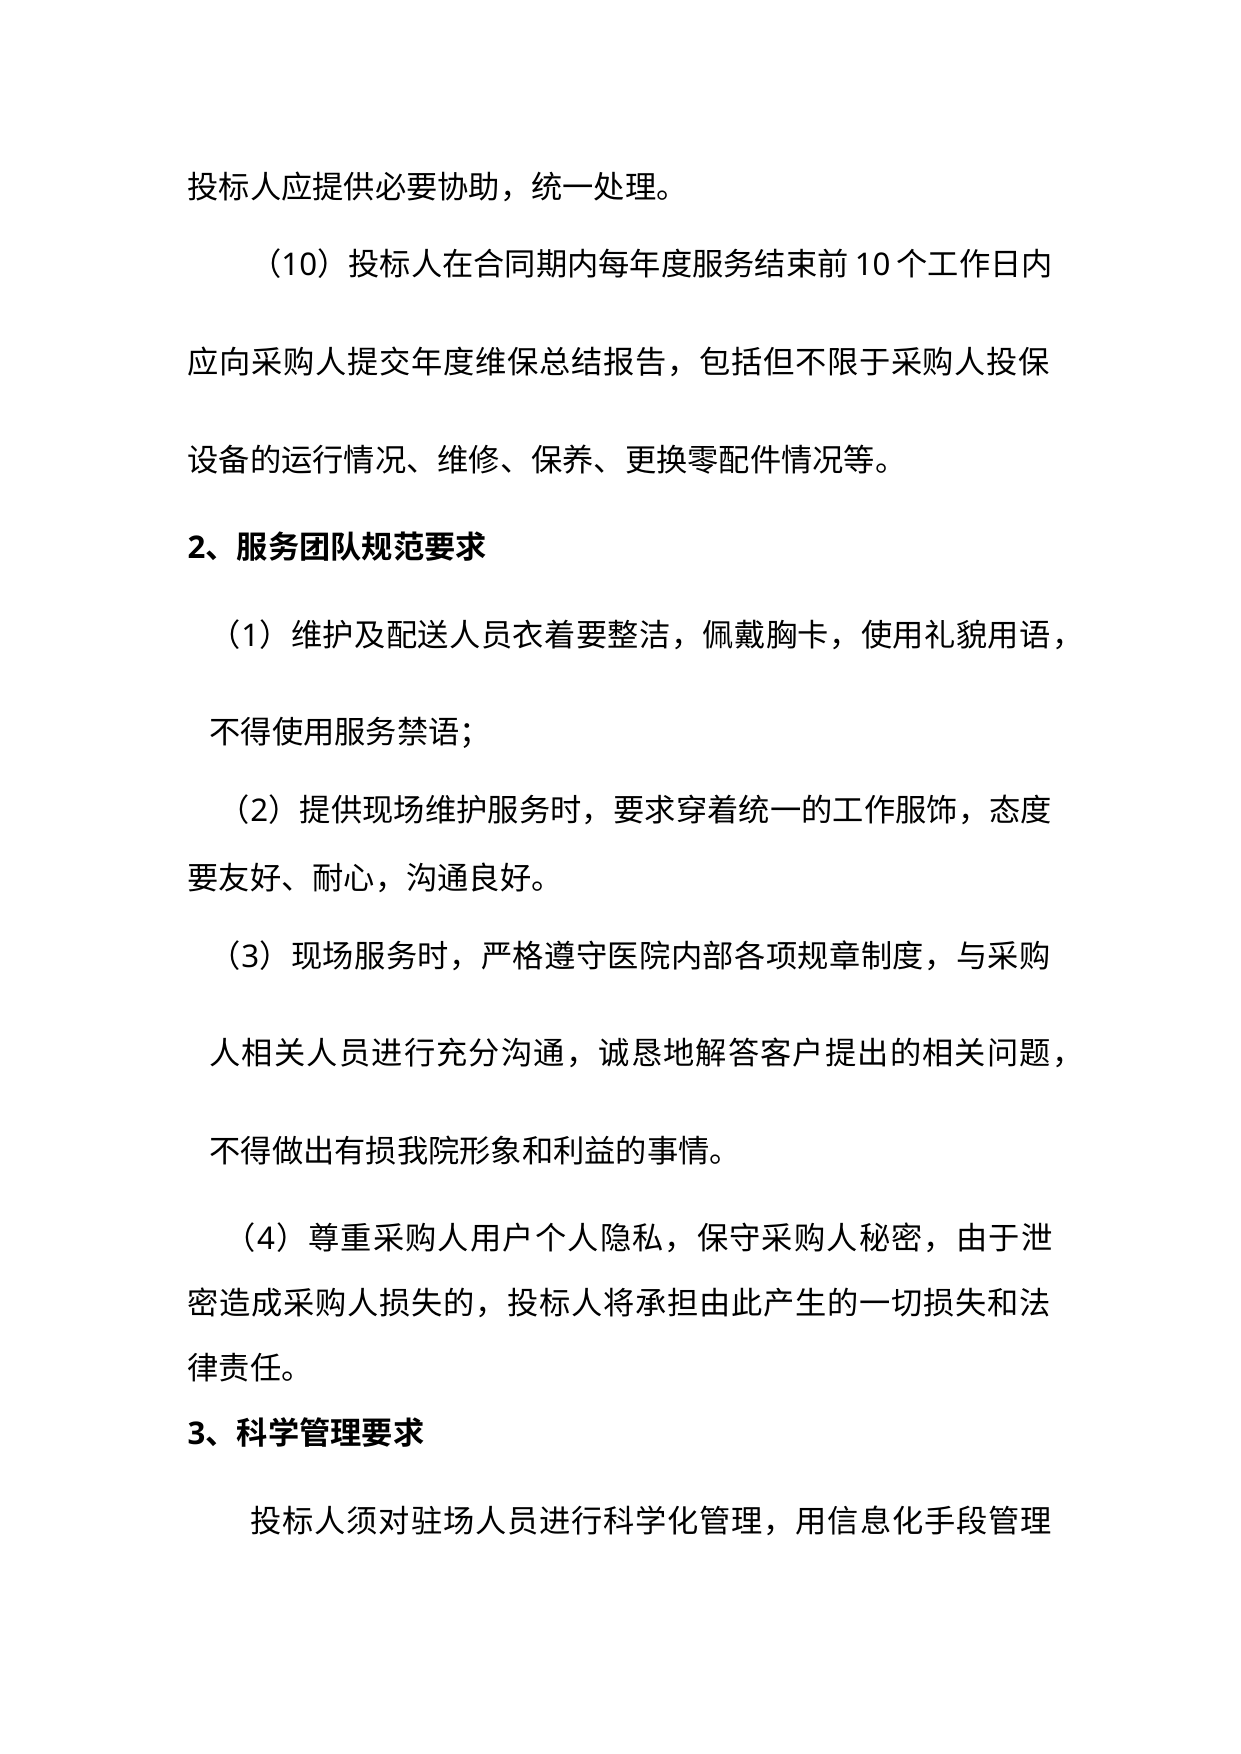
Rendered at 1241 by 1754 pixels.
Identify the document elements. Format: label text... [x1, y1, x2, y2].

subtitle 2、服务团队规范要求 [187, 512, 1053, 577]
text （4）尊重采购人用户个人隐私，保守采购人秘密，由于泄密造成采购人损失的，投标人将承担由此产生的一切损失和法律责任。 [187, 1204, 1053, 1399]
text （3）现场服务时，严格遵守医院内部各项规章制度，与采购人相关人员进行充分沟通，诚恳地解答客户提出的相关问题，不得做出有损我院形象和利益的事情。 [209, 921, 1053, 1181]
text （1）维护及配送人员衣着要整洁，佩戴胸卡，使用礼貌用语，不得使用服务禁语； [209, 600, 1053, 763]
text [187, 162, 1053, 207]
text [187, 1486, 1053, 1551]
text 3、科学管理要求 [187, 1399, 1053, 1464]
text （2）提供现场维护服务时，要求穿着统一的工作服饰，态度要友好、耐心，沟通良好。 [187, 785, 1053, 898]
text （10）投标人在合同期内每年度服务结束前10个工作日内应向采购人提交年度维保总结报告，包括但不限于采购人投保设备的运行情况、维修、保养、更换零配件情况等。 [187, 230, 1053, 490]
